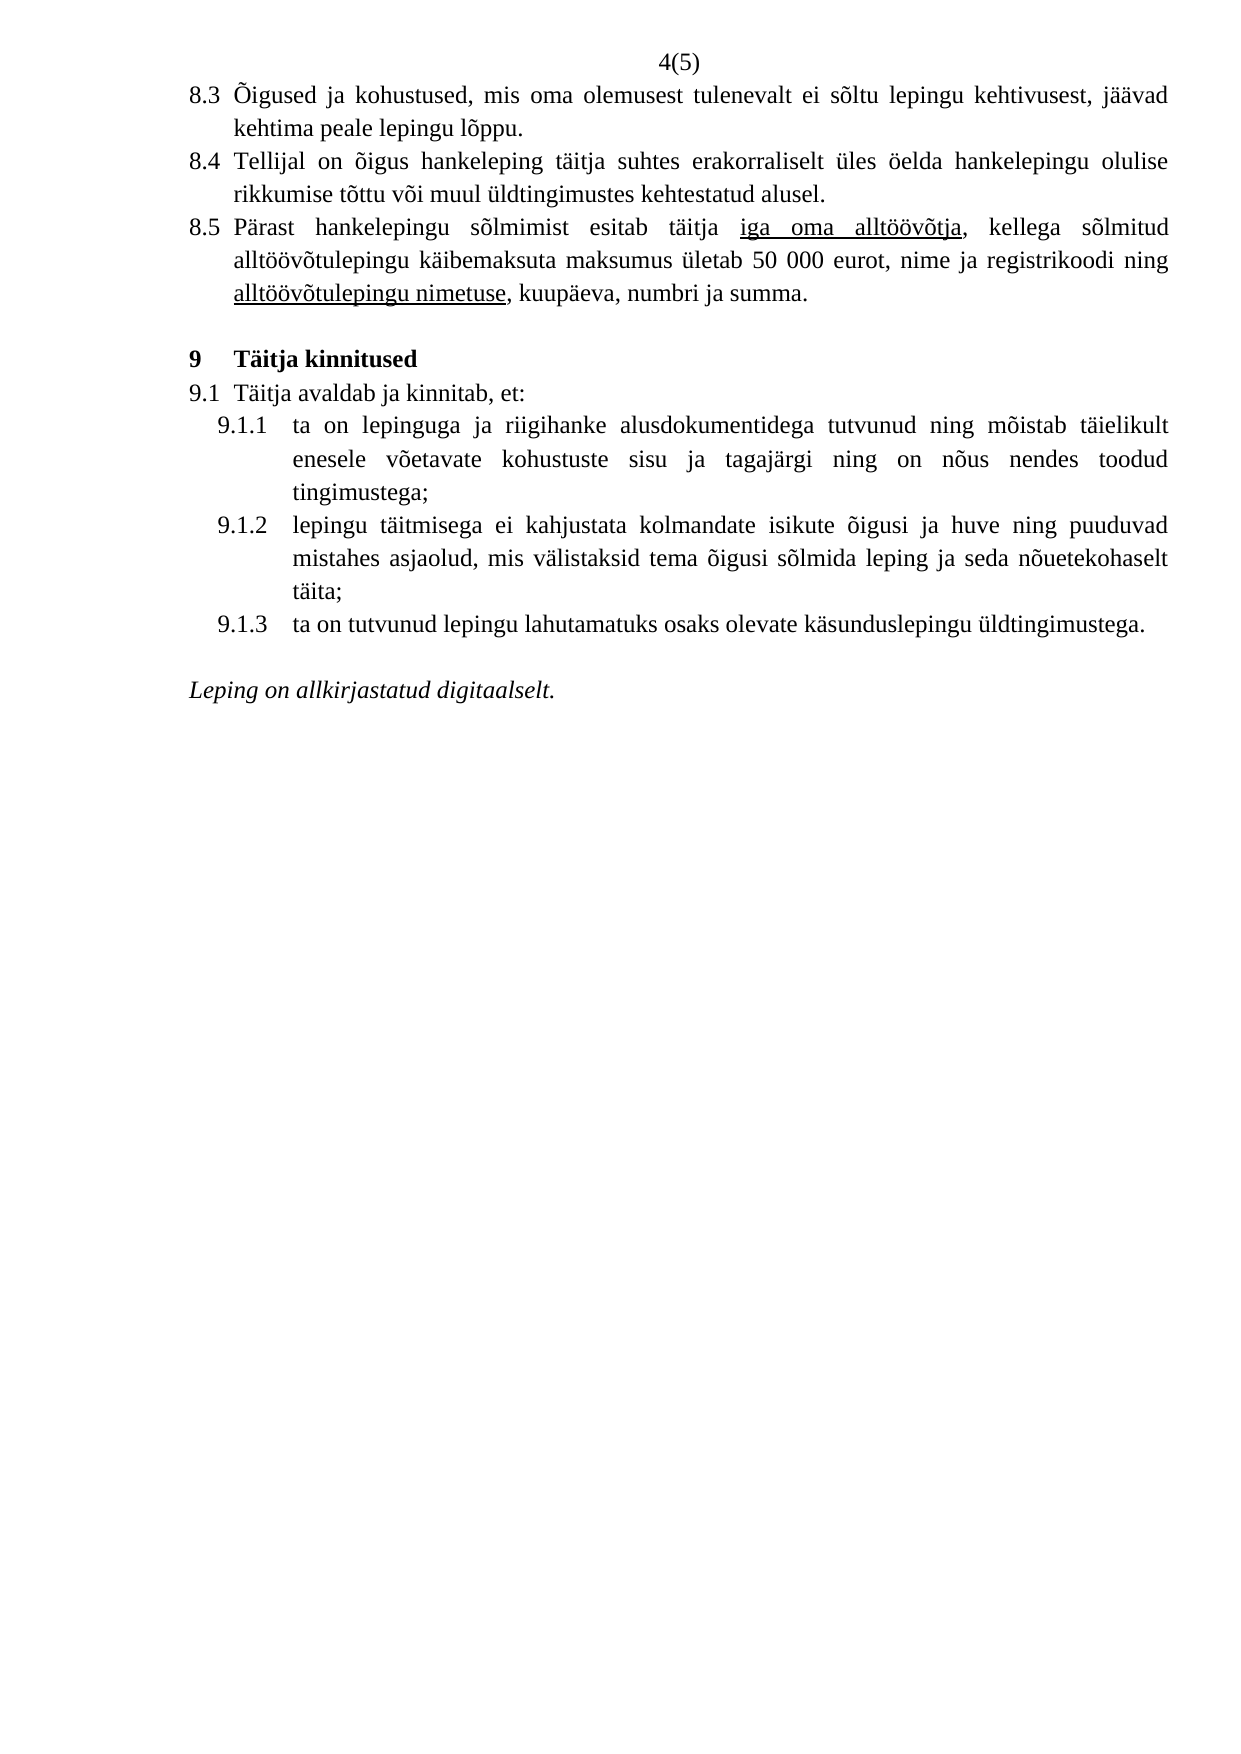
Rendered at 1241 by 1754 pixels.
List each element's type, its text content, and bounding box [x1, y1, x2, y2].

list Pärast hankelepingu sõlmimist esitab täitja iga oma alltöövõtja, kellega sõlmitud alltöövõtulepingu käibemaksuta maksumus ületab 50 000 eurot, nime ja registrikoodi ning alltöövõtulepingu nimetuse, kuupäeva, numbri ja summa. [189, 212, 1169, 307]
list ta on lepinguga ja riigihanke alusdokumentidega tutvunud ning mõistab täielikult enesele võetavate kohustuste sisu ja tagajärgi ning on nõus nendes toodud tingimustega; [217, 411, 1169, 505]
list ta on tutvunud lepingu lahutamatuks osaks olevate käsunduslepingu üldtingimustega. [217, 609, 1169, 637]
list lepingu täitmisega ei kahjustata kolmandate isikute õigusi ja huve ning puuduvad mistahes asjaolud, mis välistaksid tema õigusi sõlmida leping ja seda nõuetekohaselt täita; [217, 510, 1169, 604]
list Täitja avaldab ja kinnitab, et: [189, 378, 1169, 406]
list Õigused ja kohustused, mis oma olemusest tulenevalt ei sõltu lepingu kehtivusest, jäävad kehtima peale lepingu lõppu. [189, 76, 1169, 142]
text Leping on allkirjastatud digitaalselt. [189, 675, 1169, 703]
list Tellijal on õigus hankeleping täitja suhtes erakorraliselt üles öelda hankelepingu olulise rikkumise tõttu või muul üldtingimustes kehtestatud alusel. [189, 146, 1169, 208]
list Täitja kinnitused [189, 344, 1169, 373]
